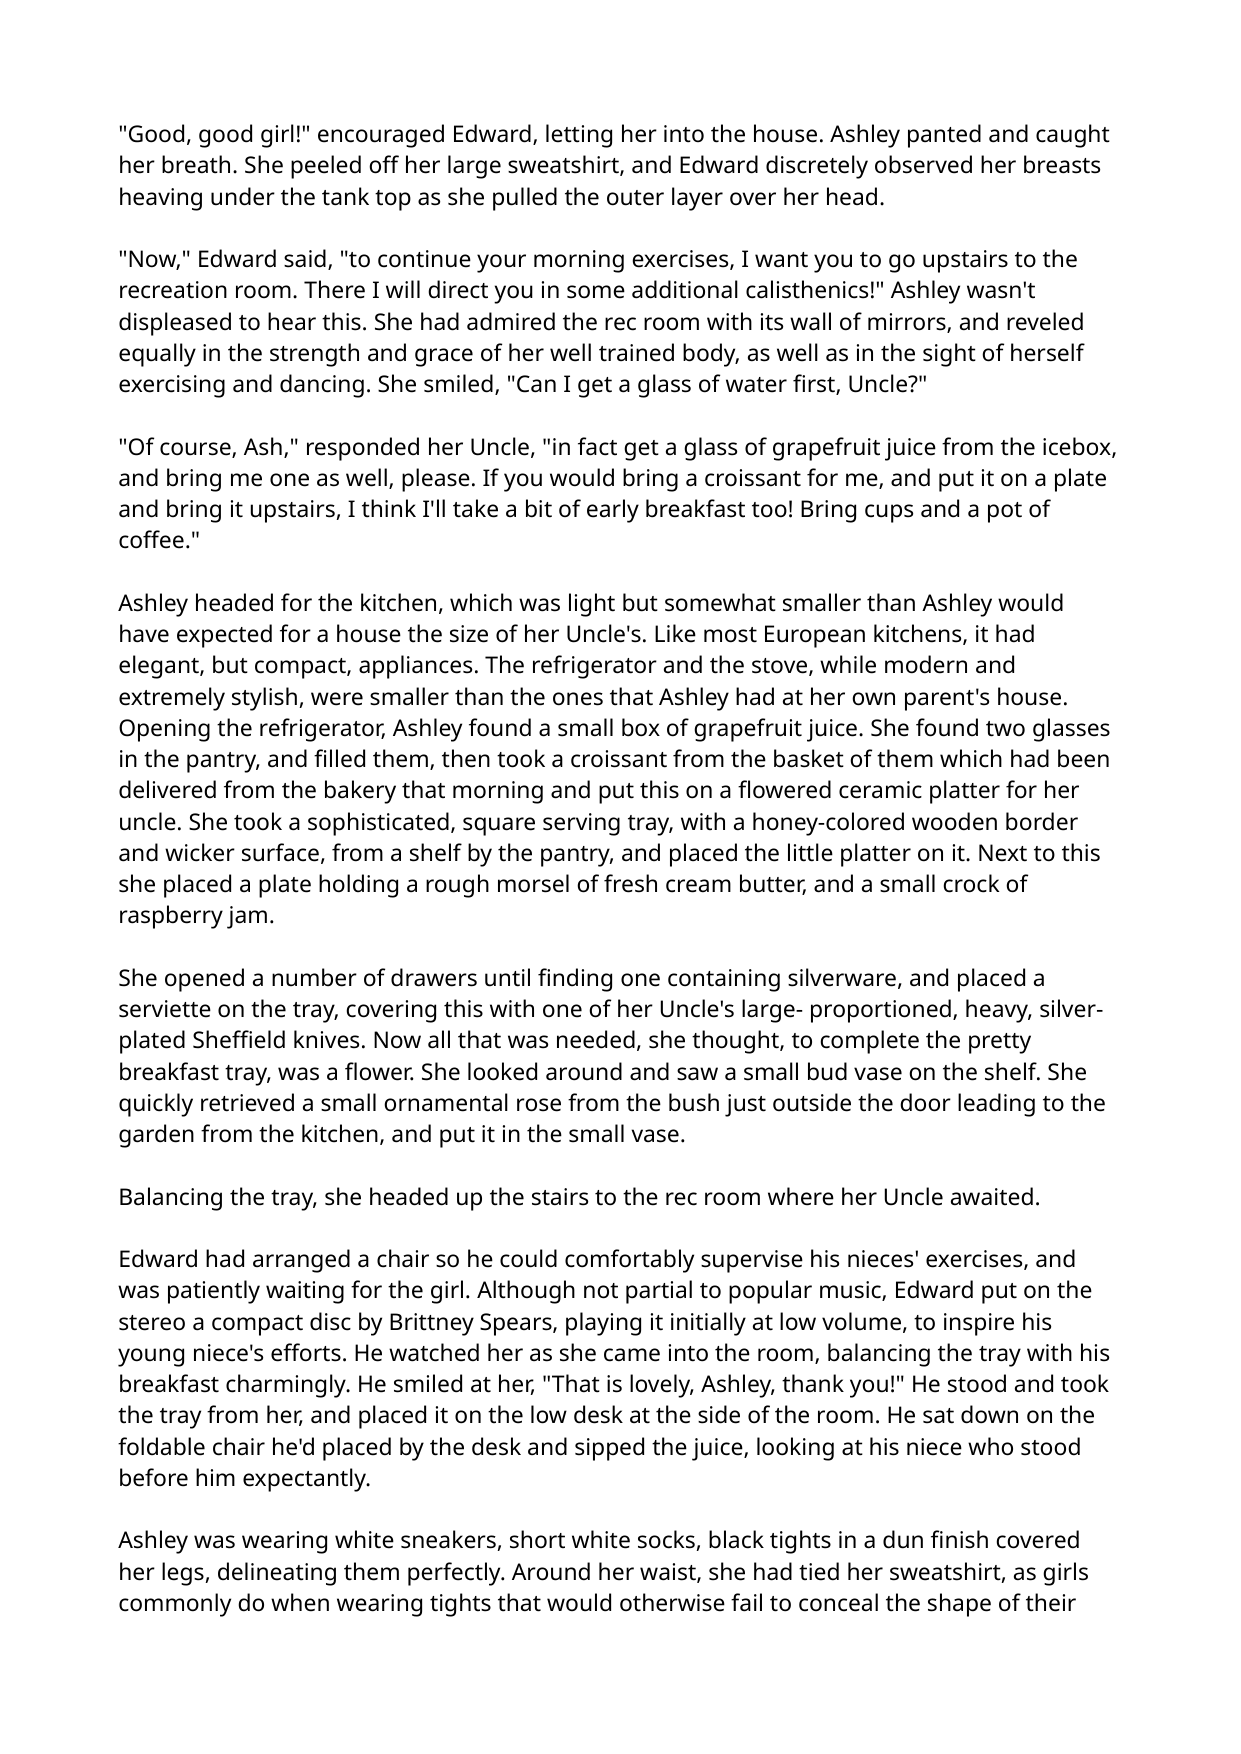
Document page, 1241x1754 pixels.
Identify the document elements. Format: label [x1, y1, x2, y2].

text [118, 118, 1122, 1618]
